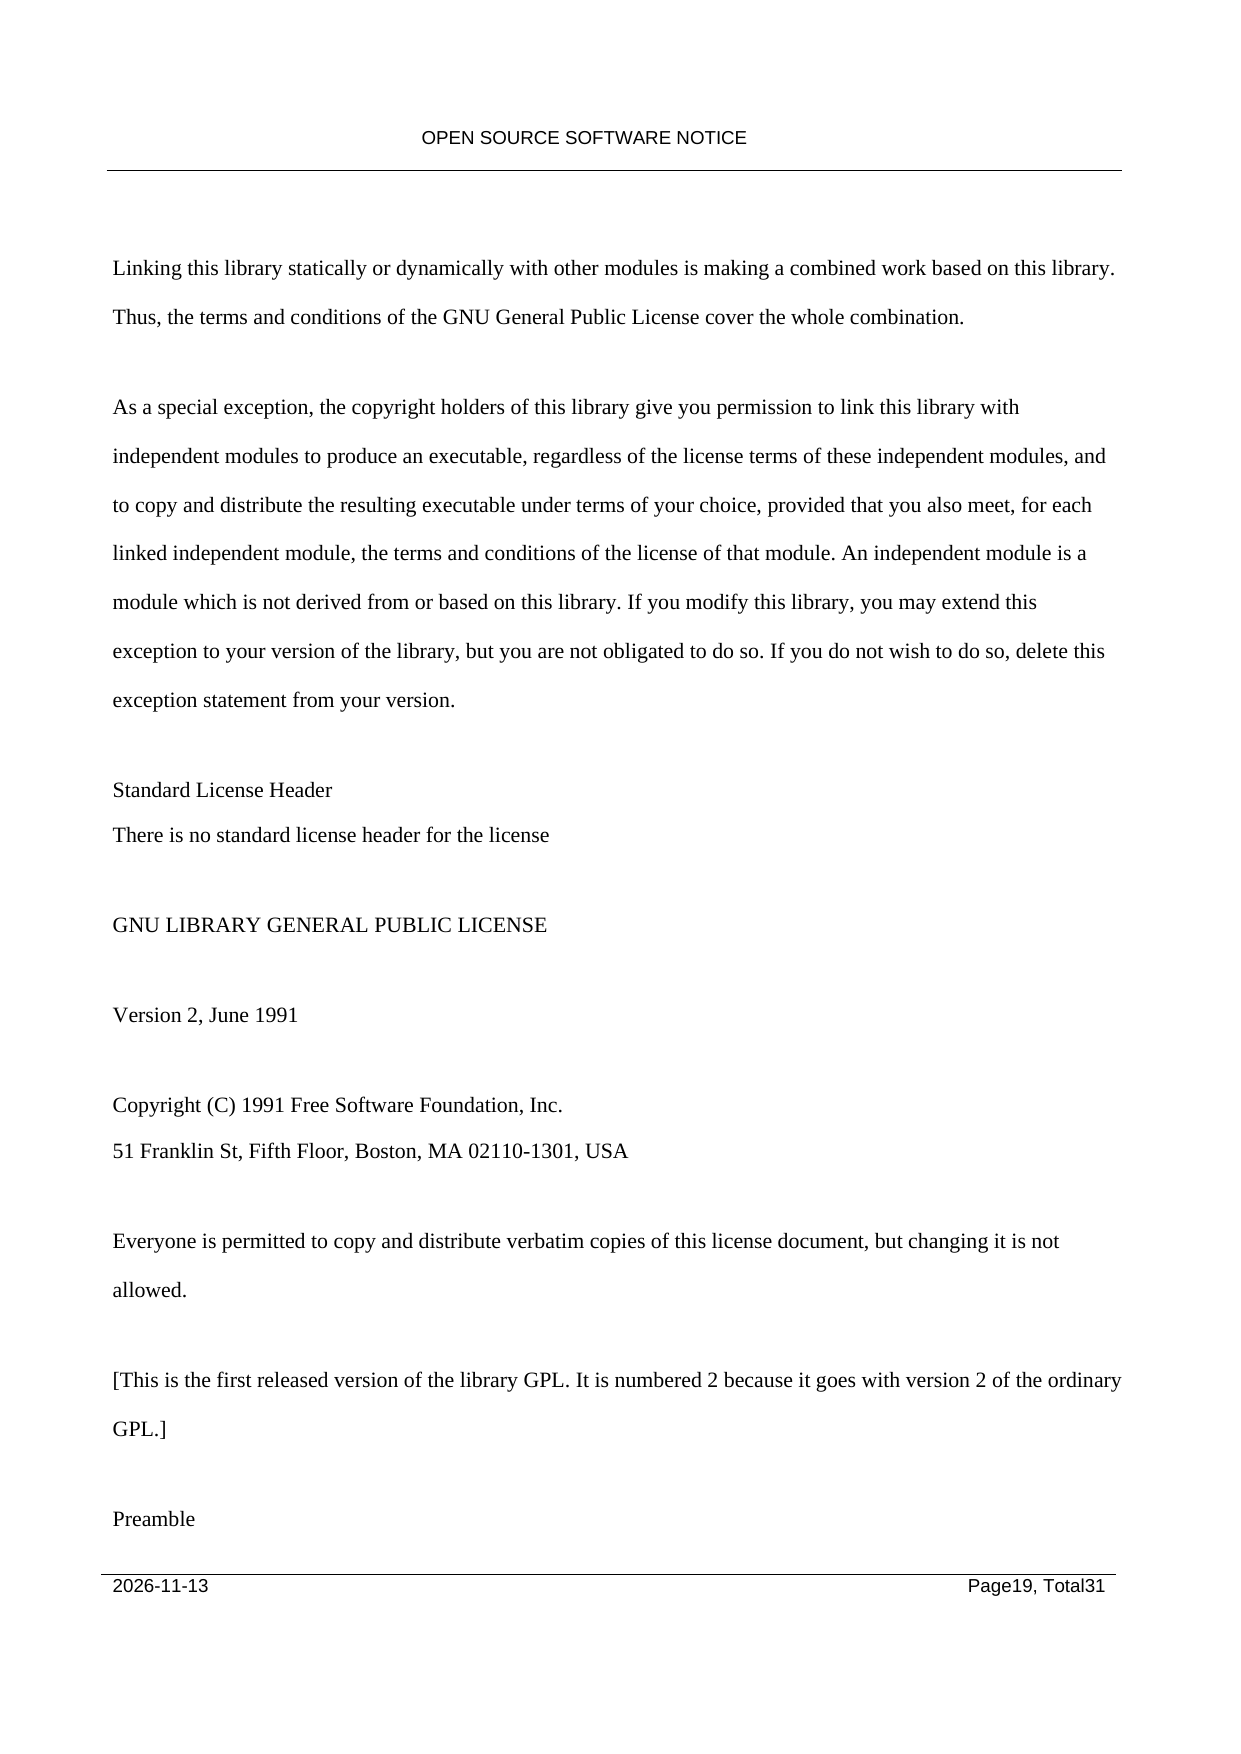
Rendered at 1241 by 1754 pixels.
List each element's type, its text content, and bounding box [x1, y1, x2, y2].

text Everyone is permitted to copy and distribute verbatim copies of this license document, but changing it is not allowed. [112, 1224, 1128, 1305]
text [This is the first released version of the library GPL. It is numbered 2 because it goes with version 2 of the ordinary GPL.] [112, 1363, 1128, 1444]
text Version 2, June 1991 [112, 999, 1128, 1031]
text 51 Franklin St, Fifth Floor, Boston, MA 02110-1301, USA [112, 1134, 1128, 1166]
text Standard License Header [112, 773, 1128, 806]
text Linking this library statically or dynamically with other modules is making a combined work based on this library. Thus, the terms and conditions of the GNU General Public License cover the whole combination. [112, 251, 1128, 333]
text Copyright (C) 1991 Free Software Foundation, Inc. [112, 1089, 1128, 1121]
text As a special exception, the copyright holders of this library give you permission to link this library with independent modules to produce an executable, regardless of the license terms of these independent modules, and to copy and distribute the resulting executable under terms of your choice, provided that you also meet, for each linked independent module, the terms and conditions of the license of that module. An independent module is a module which is not derived from or based on this library. If you modify this library, you may extend this exception to your version of the library, but you are not obligated to do so. If you do not wish to do so, delete this exception statement from your version. [112, 390, 1128, 715]
text Preamble [112, 1502, 1128, 1534]
text There is no standard license header for the license [112, 818, 1128, 851]
text GNU LIBRARY GENERAL PUBLIC LICENSE [112, 908, 1128, 941]
